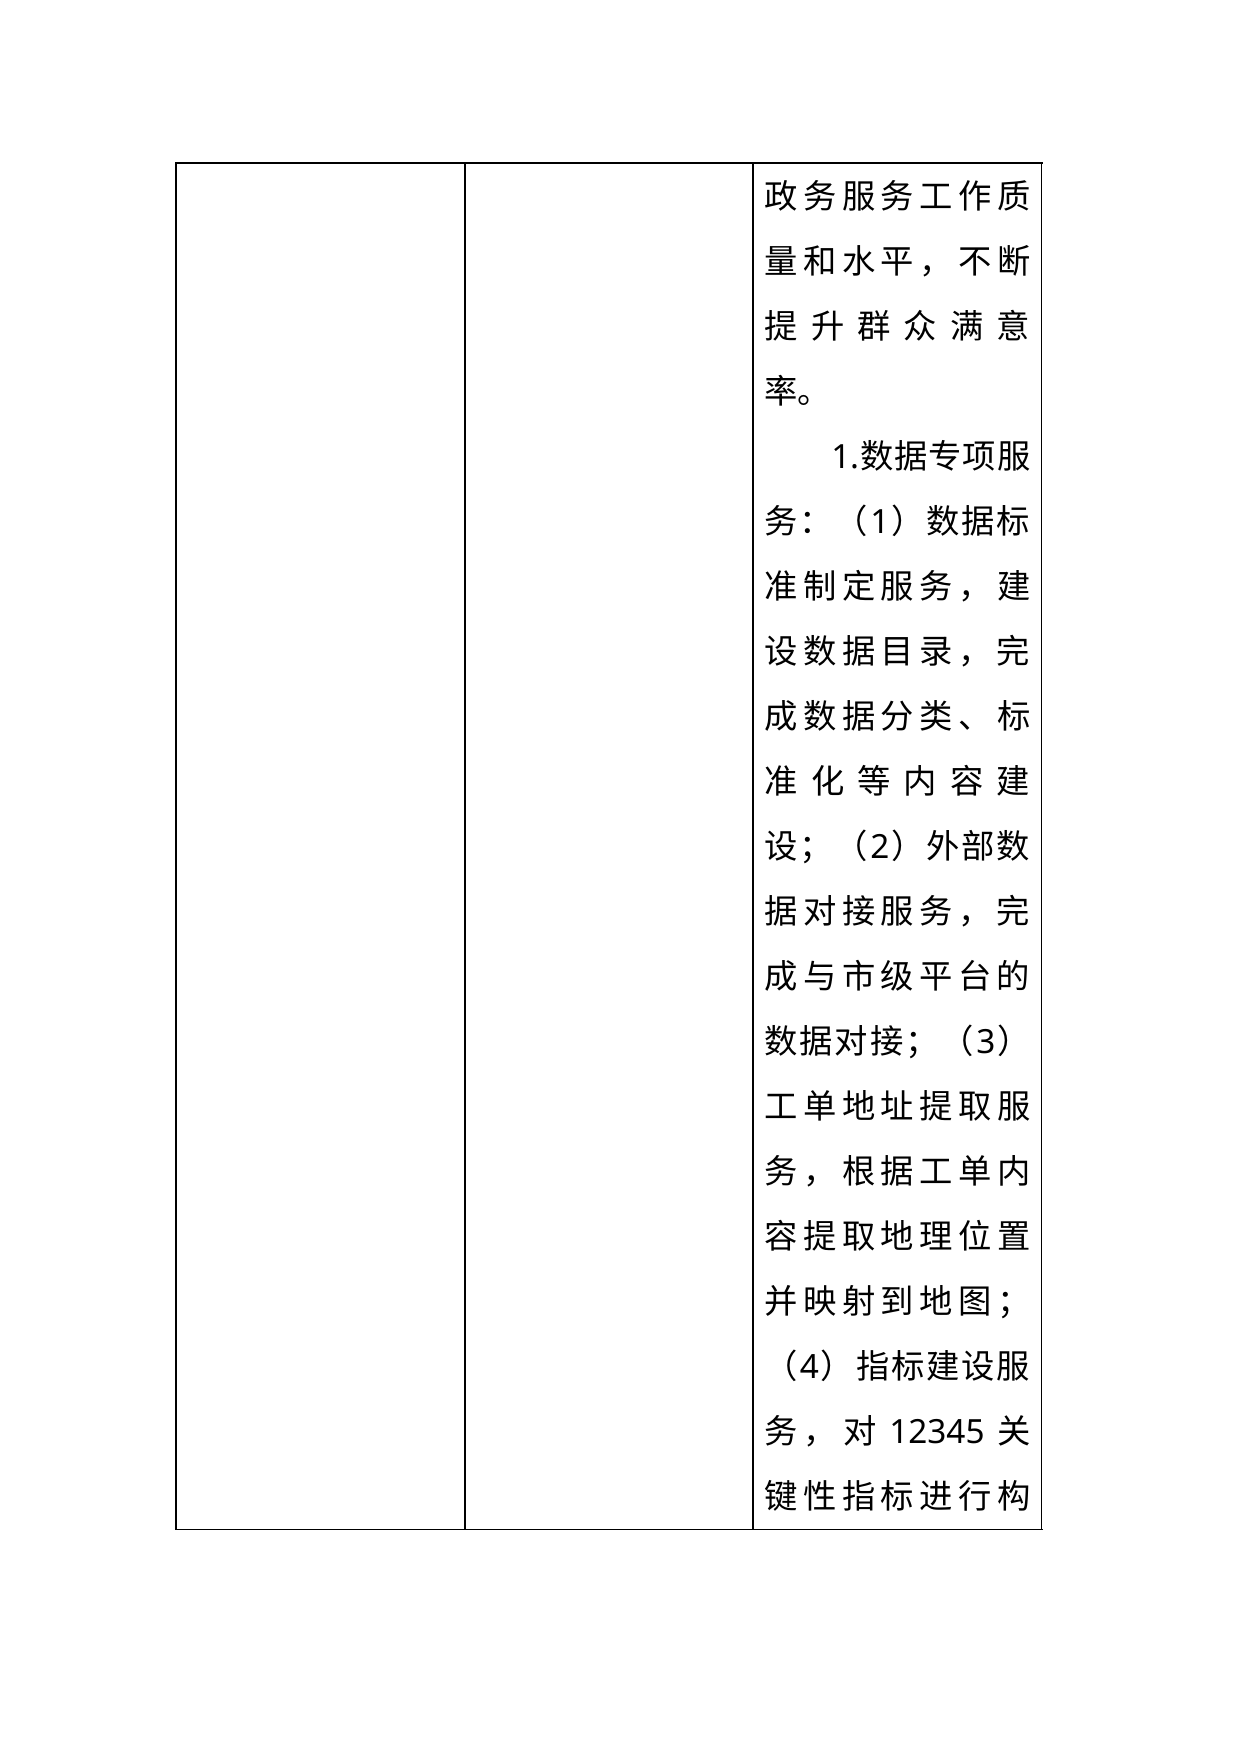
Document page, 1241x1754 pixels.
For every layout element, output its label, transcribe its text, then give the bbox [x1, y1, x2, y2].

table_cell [754, 164, 1041, 1528]
table_cell 1 [466, 164, 752, 1528]
table_cell [177, 164, 464, 1528]
